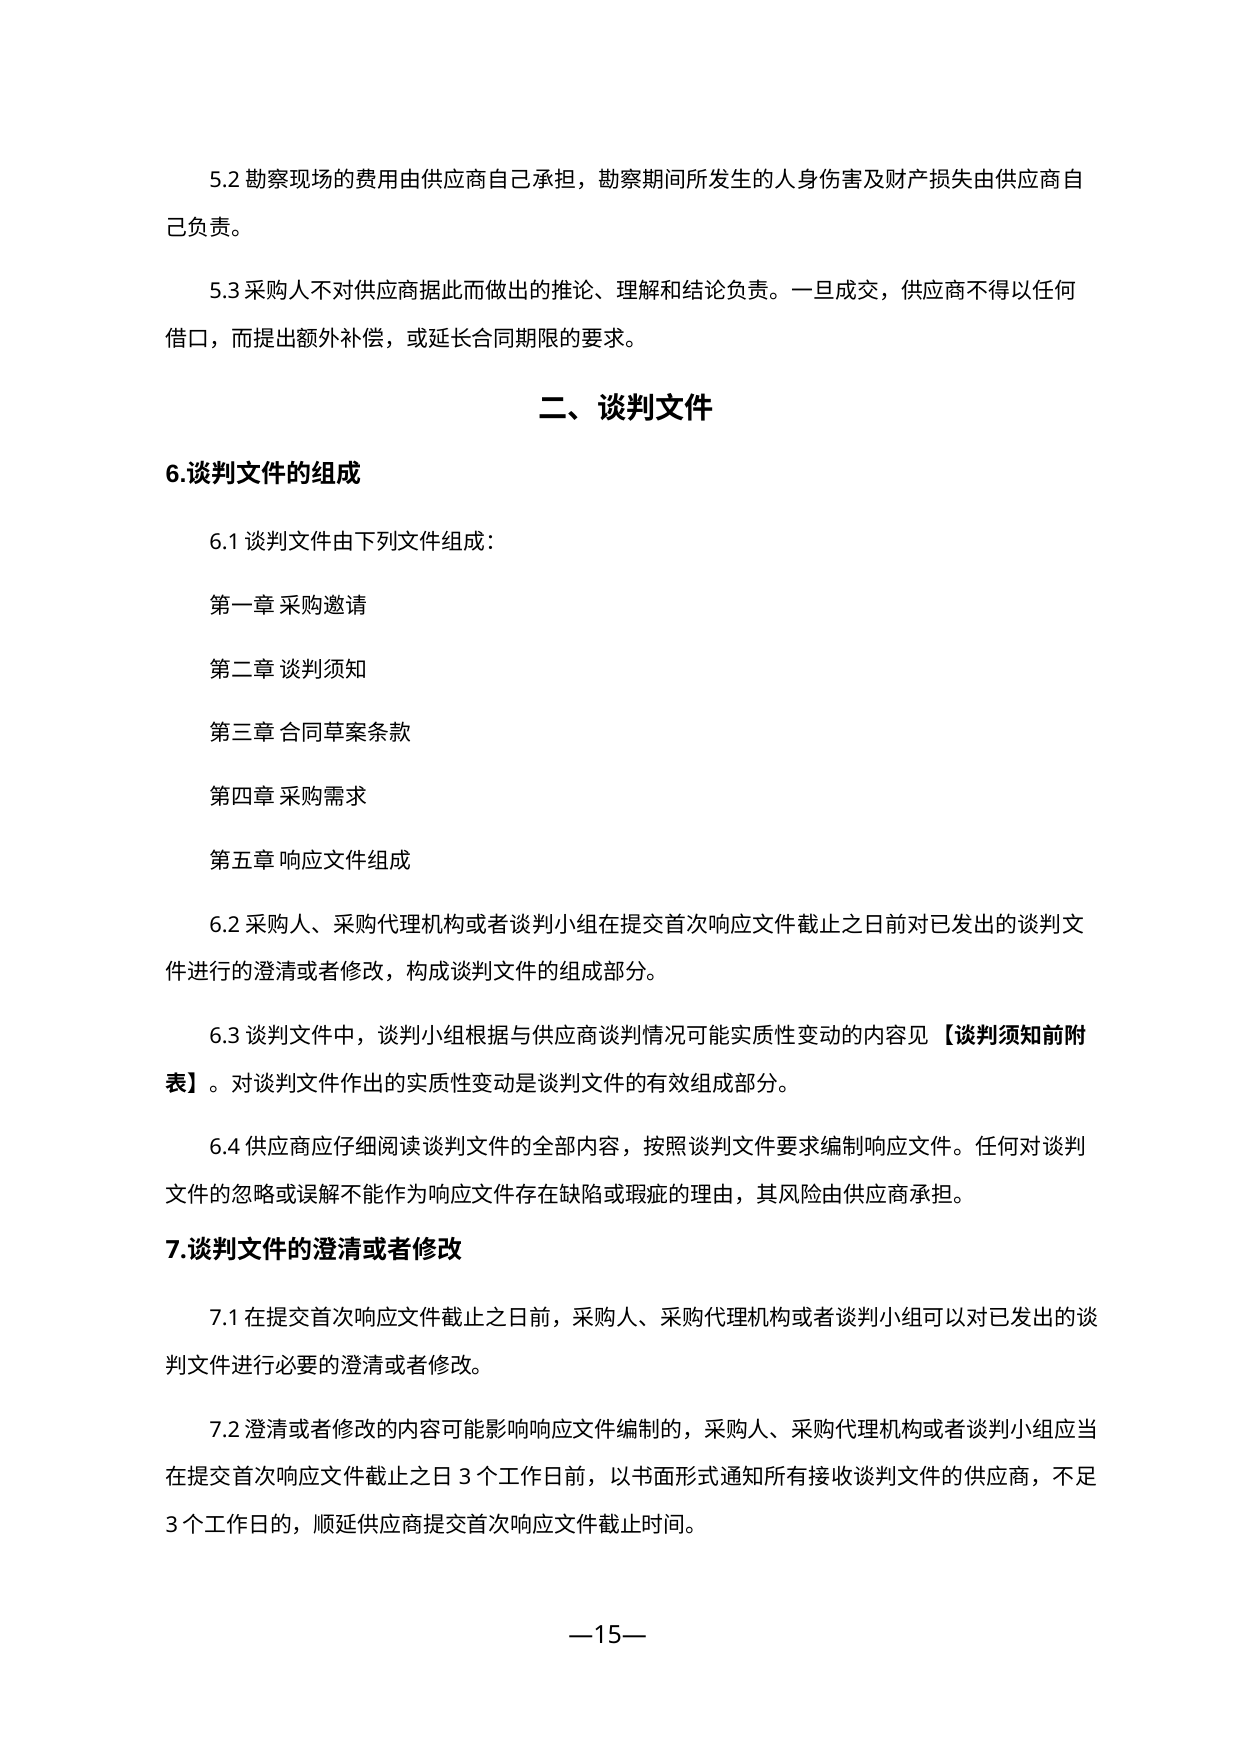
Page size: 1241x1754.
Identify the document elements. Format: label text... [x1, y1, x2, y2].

text 5.3采购人不对供应商据此而做出的推论、理解和结论负责。一旦成交，供应商不得以任何借口，而提出额外补偿，或延长合同期限的要求。 [165, 273, 1087, 353]
text 7.2澄清或者修改的内容可能影响响应文件编制的，采购人、采购代理机构或者谈判小组应当在提交首次响应文件截止之日3个工作日前，以书面形式通知所有接收谈判文件的供应商，不足3个工作日的，顺延供应商提交首次响应文件截止时间。 [165, 1412, 1098, 1538]
text 6.4供应商应仔细阅读谈判文件的全部内容，按照谈判文件要求编制响应文件。任何对谈判文件的忽略或误解不能作为响应文件存在缺陷或瑕疵的理由，其风险由供应商承担。 [165, 1129, 1087, 1208]
text 第四章 采购需求 [165, 779, 1087, 811]
text 第一章 采购邀请 [165, 588, 1087, 619]
text 5.2勘察现场的费用由供应商自己承担，勘察期间所发生的人身伤害及财产损失由供应商自己负责。 [165, 162, 1087, 241]
subtitle 二、谈判文件 [165, 385, 1087, 427]
subtitle 6.谈判文件的组成 [165, 453, 1087, 489]
text 第二章 谈判须知 [165, 652, 1087, 683]
text 第三章 合同草案条款 [165, 715, 1087, 747]
text 6.3谈判文件中，谈判小组根据与供应商谈判情况可能实质性变动的内容见【谈判须知前附表】。对谈判文件作出的实质性变动是谈判文件的有效组成部分。 [165, 1018, 1087, 1097]
text 6.2采购人、采购代理机构或者谈判小组在提交首次响应文件截止之日前对已发出的谈判文件进行的澄清或者修改，构成谈判文件的组成部分。 [165, 907, 1087, 986]
text 7.1在提交首次响应文件截止之日前，采购人、采购代理机构或者谈判小组可以对已发出的谈判文件进行必要的澄清或者修改。 [165, 1300, 1098, 1379]
text 6.1谈判文件由下列文件组成： [165, 524, 1087, 556]
text 第五章 响应文件组成 [165, 843, 1087, 874]
subtitle 7.谈判文件的澄清或者修改 [165, 1229, 1087, 1266]
